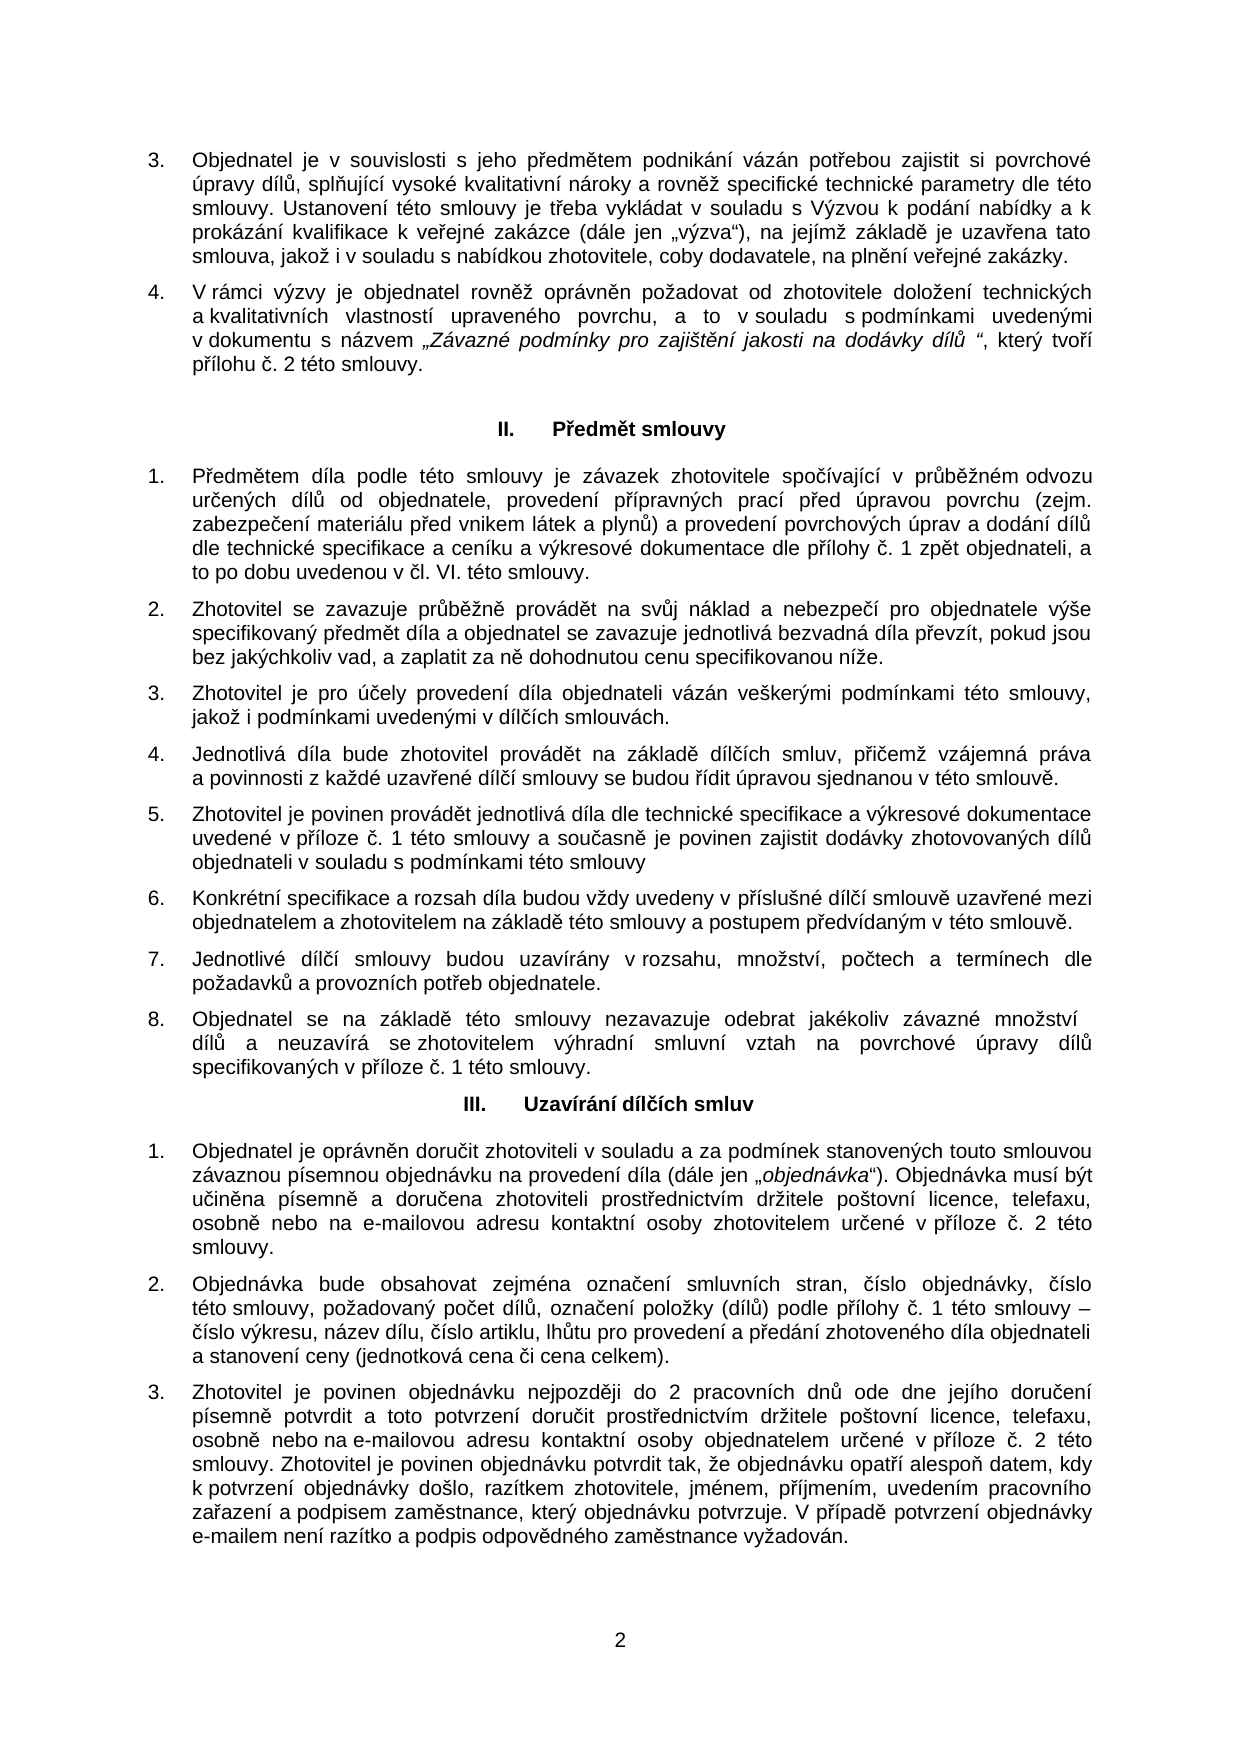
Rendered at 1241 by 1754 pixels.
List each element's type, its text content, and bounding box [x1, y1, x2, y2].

list Uzavírání dílčích smluv [148, 1091, 1093, 1115]
list Konkrétní specifikace a rozsah díla budou vždy uvedeny v příslušné dílčí smlouvě uzavřené mezi objednatelem a zhotovitelem na základě této smlouvy a postupem předvídaným v této smlouvě. [148, 886, 1093, 934]
list Jednotlivá díla bude zhotovitel provádět na základě dílčích smluv, přičemž vzájemná práva a povinnosti z každé uzavřené dílčí smlouvy se budou řídit úpravou sjednanou v této smlouvě. [148, 741, 1093, 789]
list Předmětem díla podle této smlouvy je závazek zhotovitele spočívající v průběžném odvozu určených dílů od objednatele, provedení přípravných prací před úpravou povrchu (zejm. zabezpečení materiálu před vnikem látek a plynů) a provedení povrchových úprav a dodání dílů dle technické specifikace a ceníku a výkresové dokumentace dle přílohy č. 1 zpět objednateli, a to po dobu uvedenou v čl. VI. této smlouvy. [148, 464, 1093, 584]
list Objednatel je oprávněn doručit zhotoviteli v souladu a za podmínek stanovených touto smlouvou závaznou písemnou objednávku na provedení díla (dále jen „objednávka“). Objednávka musí být učiněna písemně a doručena zhotoviteli prostřednictvím držitele poštovní licence, telefaxu, osobně nebo na e-mailovou adresu kontaktní osoby zhotovitelem určené v příloze č. 2 této smlouvy. [148, 1139, 1093, 1259]
list Zhotovitel se zavazuje průběžně provádět na svůj náklad a nebezpečí pro objednatele výše specifikovaný předmět díla a objednatel se zavazuje jednotlivá bezvadná díla převzít, pokud jsou bez jakýchkoliv vad, a zaplatit za ně dohodnutou cenu specifikovanou níže. [148, 597, 1093, 668]
list Objednávka bude obsahovat zejména označení smluvních stran, číslo objednávky, číslo této smlouvy, požadovaný počet dílů, označení položky (dílů) podle přílohy č. 1 této smlouvy – číslo výkresu, název dílu, číslo artiklu, lhůtu pro provedení a předání zhotoveného díla objednateli a stanovení ceny (jednotková cena či cena celkem). [148, 1272, 1093, 1367]
list Zhotovitel je pro účely provedení díla objednateli vázán veškerými podmínkami této smlouvy, jakož i podmínkami uvedenými v dílčích smlouvách. [148, 681, 1093, 729]
list Zhotovitel je povinen objednávku nejpozději do 2 pracovních dnů ode dne jejího doručení písemně potvrdit a toto potvrzení doručit prostřednictvím držitele poštovní licence, telefaxu, osobně nebo na e-mailovou adresu kontaktní osoby objednatelem určené v příloze č. 2 této smlouvy. Zhotovitel je povinen objednávku potvrdit tak, že objednávku opatří alespoň datem, kdy k potvrzení objednávky došlo, razítkem zhotovitele, jménem, příjmením, uvedením pracovního zařazení a podpisem zaměstnance, který objednávku potvrzuje. V případě potvrzení objednávky e-mailem není razítko a podpis odpovědného zaměstnance vyžadován. [148, 1380, 1093, 1548]
list V rámci výzvy je objednatel rovněž oprávněn požadovat od zhotovitele doložení technických a kvalitativních vlastností upraveného povrchu, a to v souladu s podmínkami uvedenými v dokumentu s názvem „Závazné podmínky pro zajištění jakosti na dodávky dílů “, který tvoří přílohu č. 2 této smlouvy. [148, 280, 1093, 376]
list Zhotovitel je povinen provádět jednotlivá díla dle technické specifikace a výkresové dokumentace uvedené v příloze č. 1 této smlouvy a současně je povinen zajistit dodávky zhotovovaných dílů objednateli v souladu s podmínkami této smlouvy [148, 802, 1093, 874]
list Objednatel se na základě této smlouvy nezavazuje odebrat jakékoliv závazné množství dílů a neuzavírá se zhotovitelem výhradní smluvní vztah na povrchové úpravy dílů specifikovaných v příloze č. 1 této smlouvy. [148, 1007, 1093, 1079]
list Objednatel je v souvislosti s jeho předmětem podnikání vázán potřebou zajistit si povrchové úpravy dílů, splňující vysoké kvalitativní nároky a rovněž specifické technické parametry dle této smlouvy. Ustanovení této smlouvy je třeba vykládat v souladu s Výzvou k podání nabídky a k prokázání kvalifikace k veřejné zakázce (dále jen „výzva“), na jejímž základě je uzavřena tato smlouva, jakož i v souladu s nabídkou zhotovitele, coby dodavatele, na plnění veřejné zakázky. [148, 148, 1093, 267]
subtitle Předmět smlouvy [148, 416, 1093, 440]
list Jednotlivé dílčí smlouvy budou uzavírány v rozsahu, množství, počtech a termínech dle požadavků a provozních potřeb objednatele. [148, 947, 1093, 994]
